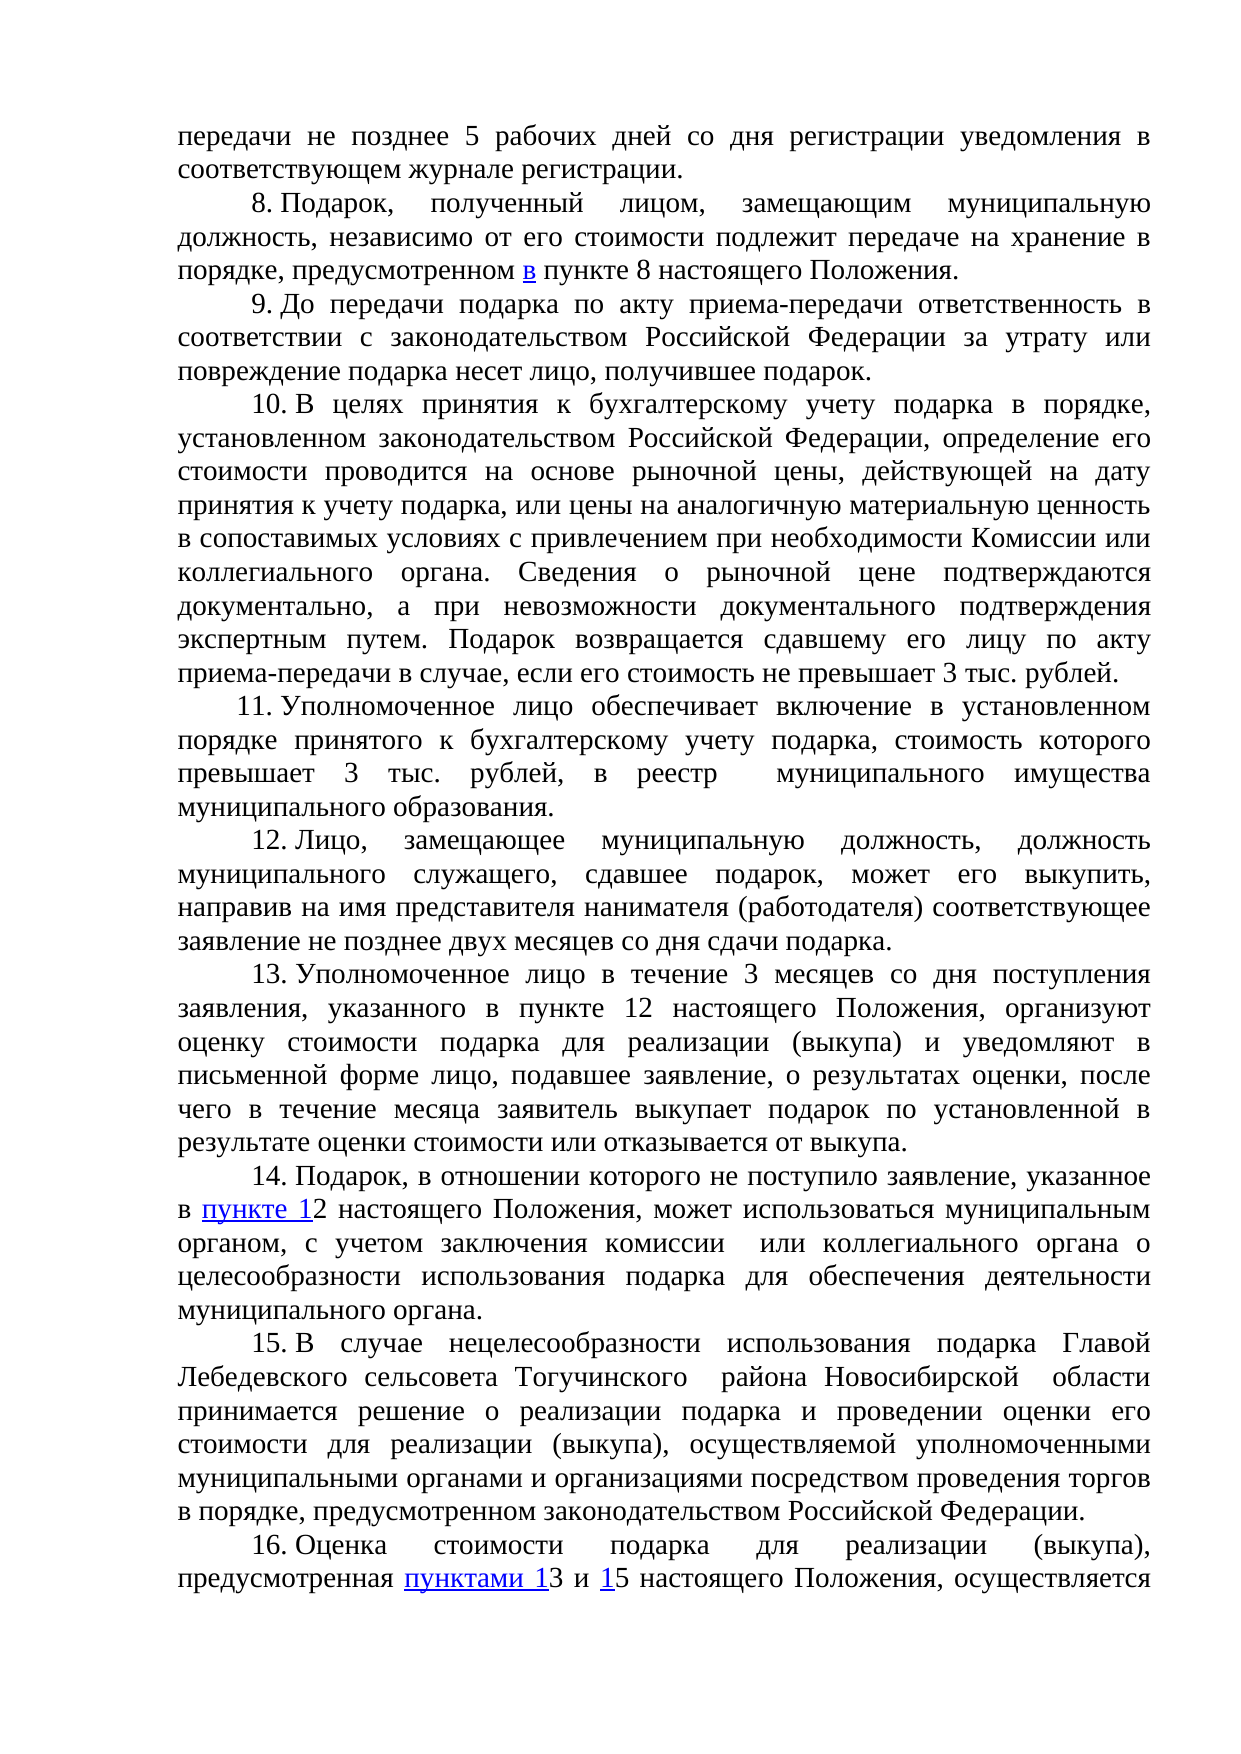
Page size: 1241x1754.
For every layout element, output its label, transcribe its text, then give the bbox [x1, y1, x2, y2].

text 14. Подарок, в отношении которого не поступило заявление, указанное в пункте 12 настоящего Положения, может использоваться муниципальным органом, с учетом заключения комиссии или коллегиального органа о целесообразности использования подарка для обеспечения деятельности муниципального органа. [177, 1158, 1152, 1326]
text 13. Уполномоченное лицо в течение 3 месяцев со дня поступления заявления, указанного в пункте 12 настоящего Положения, организуют оценку стоимости подарка для реализации (выкупа) и уведомляют в письменной форме лицо, подавшее заявление, о результатах оценки, после чего в течение месяца заявитель выкупает подарок по установленной в результате оценки стоимости или отказывается от выкупа. [177, 957, 1152, 1158]
text 15. В случае нецелесообразности использования подарка Главой Лебедевского сельсовета Тогучинского района Новосибирской области принимается решение о реализации подарка и проведении оценки его стоимости для реализации (выкупа), осуществляемой уполномоченными муниципальными органами и организациями посредством проведения торгов в порядке, предусмотренном законодательством Российской Федерации. [177, 1326, 1152, 1527]
text 9. До передачи подарка по акту приема-передачи ответственность в соответствии с законодательством Российской Федерации за утрату или повреждение подарка несет лицо, получившее подарок. [177, 286, 1152, 386]
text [177, 1527, 1152, 1594]
text 11. Уполномоченное лицо обеспечивает включение в установленном порядке принятого к бухгалтерскому учету подарка, стоимость которого превышает 3 тыс. рублей, в реестр муниципального имущества муниципального образования. [177, 688, 1152, 822]
text 8. Подарок, полученный лицом, замещающим муниципальную должность, независимо от его стоимости подлежит передаче на хранение в порядке, предусмотренном в пункте 8 настоящего Положения. [177, 185, 1152, 286]
text 12. Лицо, замещающее муниципальную должность, должность муниципального служащего, сдавшее подарок, может его выкупить, направив на имя представителя нанимателя (работодателя) соответствующее заявление не позднее двух месяцев со дня сдачи подарка. [177, 822, 1152, 957]
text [177, 118, 1152, 185]
text 10. В целях принятия к бухгалтерскому учету подарка в порядке, установленном законодательством Российской Федерации, определение его стоимости проводится на основе рыночной цены, действующей на дату принятия к учету подарка, или цены на аналогичную материальную ценность в сопоставимых условиях с привлечением при необходимости Комиссии или коллегиального органа. Сведения о рыночной цене подтверждаются документально, а при невозможности документального подтверждения экспертным путем. Подарок возвращается сдавшему его лицу по акту приема-передачи в случае, если его стоимость не превышает 3 тыс. рублей. [177, 386, 1152, 688]
